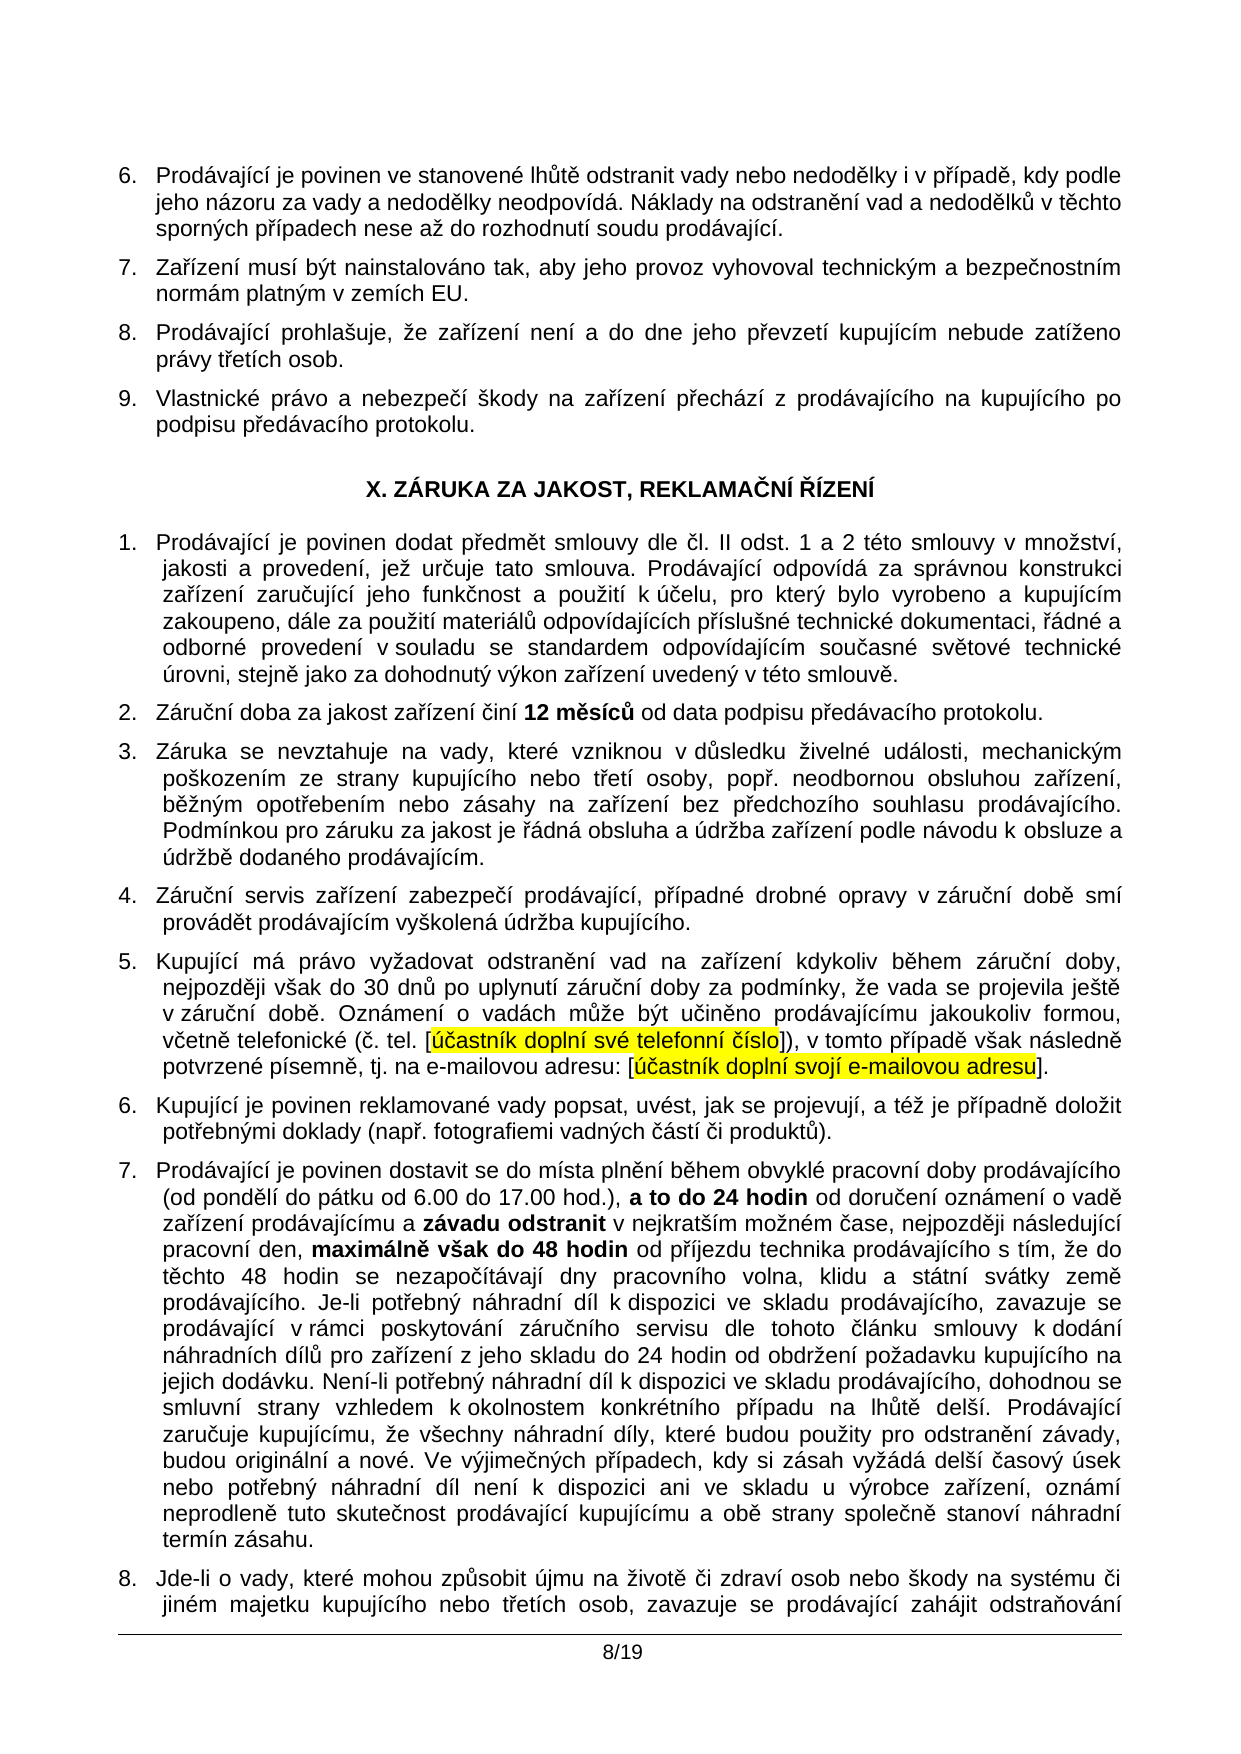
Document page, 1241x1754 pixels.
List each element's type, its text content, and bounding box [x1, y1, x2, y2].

list Záruční servis zařízení zabezpečí prodávající, případné drobné opravy v záruční době smí provádět prodávajícím vyškolená údržba kupujícího. [118, 882, 1122, 935]
list Kupující je povinen reklamované vady popsat, uvést, jak se projevují, a též je případně doložit potřebnými doklady (např. fotografiemi vadných částí či produktů). [118, 1092, 1122, 1145]
list Prodávající je povinen ve stanovené lhůtě odstranit vady nebo nedodělky i v případě, kdy podle jeho názoru za vady a nedodělky neodpovídá. Náklady na odstranění vad a nedodělků v těchto sporných případech nese až do rozhodnutí soudu prodávající. [118, 162, 1122, 242]
list Záruční doba za jakost zařízení činí 12 měsíců od data podpisu předávacího protokolu. [118, 699, 1122, 726]
list Kupující má právo vyžadovat odstranění vad na zařízení kdykoliv během záruční doby, nejpozději však do 30 dnů po uplynutí záruční doby za podmínky, že vada se projevila ještě v záruční době. Oznámení o vadách může být učiněno prodávajícímu jakoukoliv formou, včetně telefonické (č. tel. [účastník doplní své telefonní číslo]), v tomto případě však následně potvrzené písemně, tj. na e-mailovou adresu: [účastník doplní svojí e-mailovou adresu]. [118, 948, 1122, 1079]
text X. ZÁRUKA ZA JAKOST, REKLAMAČNÍ ŘÍZENÍ [118, 476, 1122, 502]
list Prodávající je povinen dostavit se do místa plnění během obvyklé pracovní doby prodávajícího (od pondělí do pátku od 6.00 do 17.00 hod.), a to do 24 hodin od doručení oznámení o vadě zařízení prodávajícímu a závadu odstranit v nejkratším možném čase, nejpozději následující pracovní den, maximálně však do 48 hodin od příjezdu technika prodávajícího s tím, že do těchto 48 hodin se nezapočítávají dny pracovního volna, klidu a státní svátky země prodávajícího. Je-li potřebný náhradní díl k dispozici ve skladu prodávajícího, zavazuje se prodávající v rámci poskytování záručního servisu dle tohoto článku smlouvy k dodání náhradních dílů pro zařízení z jeho skladu do 24 hodin od obdržení požadavku kupujícího na jejich dodávku. Není-li potřebný náhradní díl k dispozici ve skladu prodávajícího, dohodnou se smluvní strany vzhledem k okolnostem konkrétního případu na lhůtě delší. Prodávající zaručuje kupujícímu, že všechny náhradní díly, které budou použity pro odstranění závady, budou originální a nové. Ve výjimečných případech, kdy si zásah vyžádá delší časový úsek nebo potřebný náhradní díl není k dispozici ani ve skladu u výrobce zařízení, oznámí neprodleně tuto skutečnost prodávající kupujícímu a obě strany společně stanoví náhradní termín zásahu. [118, 1157, 1122, 1552]
list Zařízení musí být nainstalováno tak, aby jeho provoz vyhovoval technickým a bezpečnostním normám platným v zemích EU. [118, 254, 1122, 307]
list Prodávající prohlašuje, že zařízení není a do dne jeho převzetí kupujícím nebude zatíženo právy třetích osob. [118, 319, 1122, 372]
list Záruka se nevztahuje na vady, které vzniknou v důsledku živelné události, mechanickým poškozením ze strany kupujícího nebo třetí osoby, popř. neodbornou obsluhou zařízení, běžným opotřebením nebo zásahy na zařízení bez předchozího souhlasu prodávajícího. Podmínkou pro záruku za jakost je řádná obsluha a údržba zařízení podle návodu k obsluze a údržbě dodaného prodávajícím. [118, 738, 1122, 870]
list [118, 1565, 1122, 1618]
list Vlastnické právo a nebezpečí škody na zařízení přechází z prodávajícího na kupujícího po podpisu předávacího protokolu. [118, 384, 1122, 437]
list Prodávající je povinen dodat předmět smlouvy dle čl. II odst. 1 a 2 této smlouvy v množství, jakosti a provedení, jež určuje tato smlouva. Prodávající odpovídá za správnou konstrukci zařízení zaručující jeho funkčnost a použití k účelu, pro který bylo vyrobeno a kupujícím zakoupeno, dále za použití materiálů odpovídajících příslušné technické dokumentaci, řádné a odborné provedení v souladu se standardem odpovídajícím současné světové technické úrovni, stejně jako za dohodnutý výkon zařízení uvedený v této smlouvě. [118, 529, 1122, 687]
